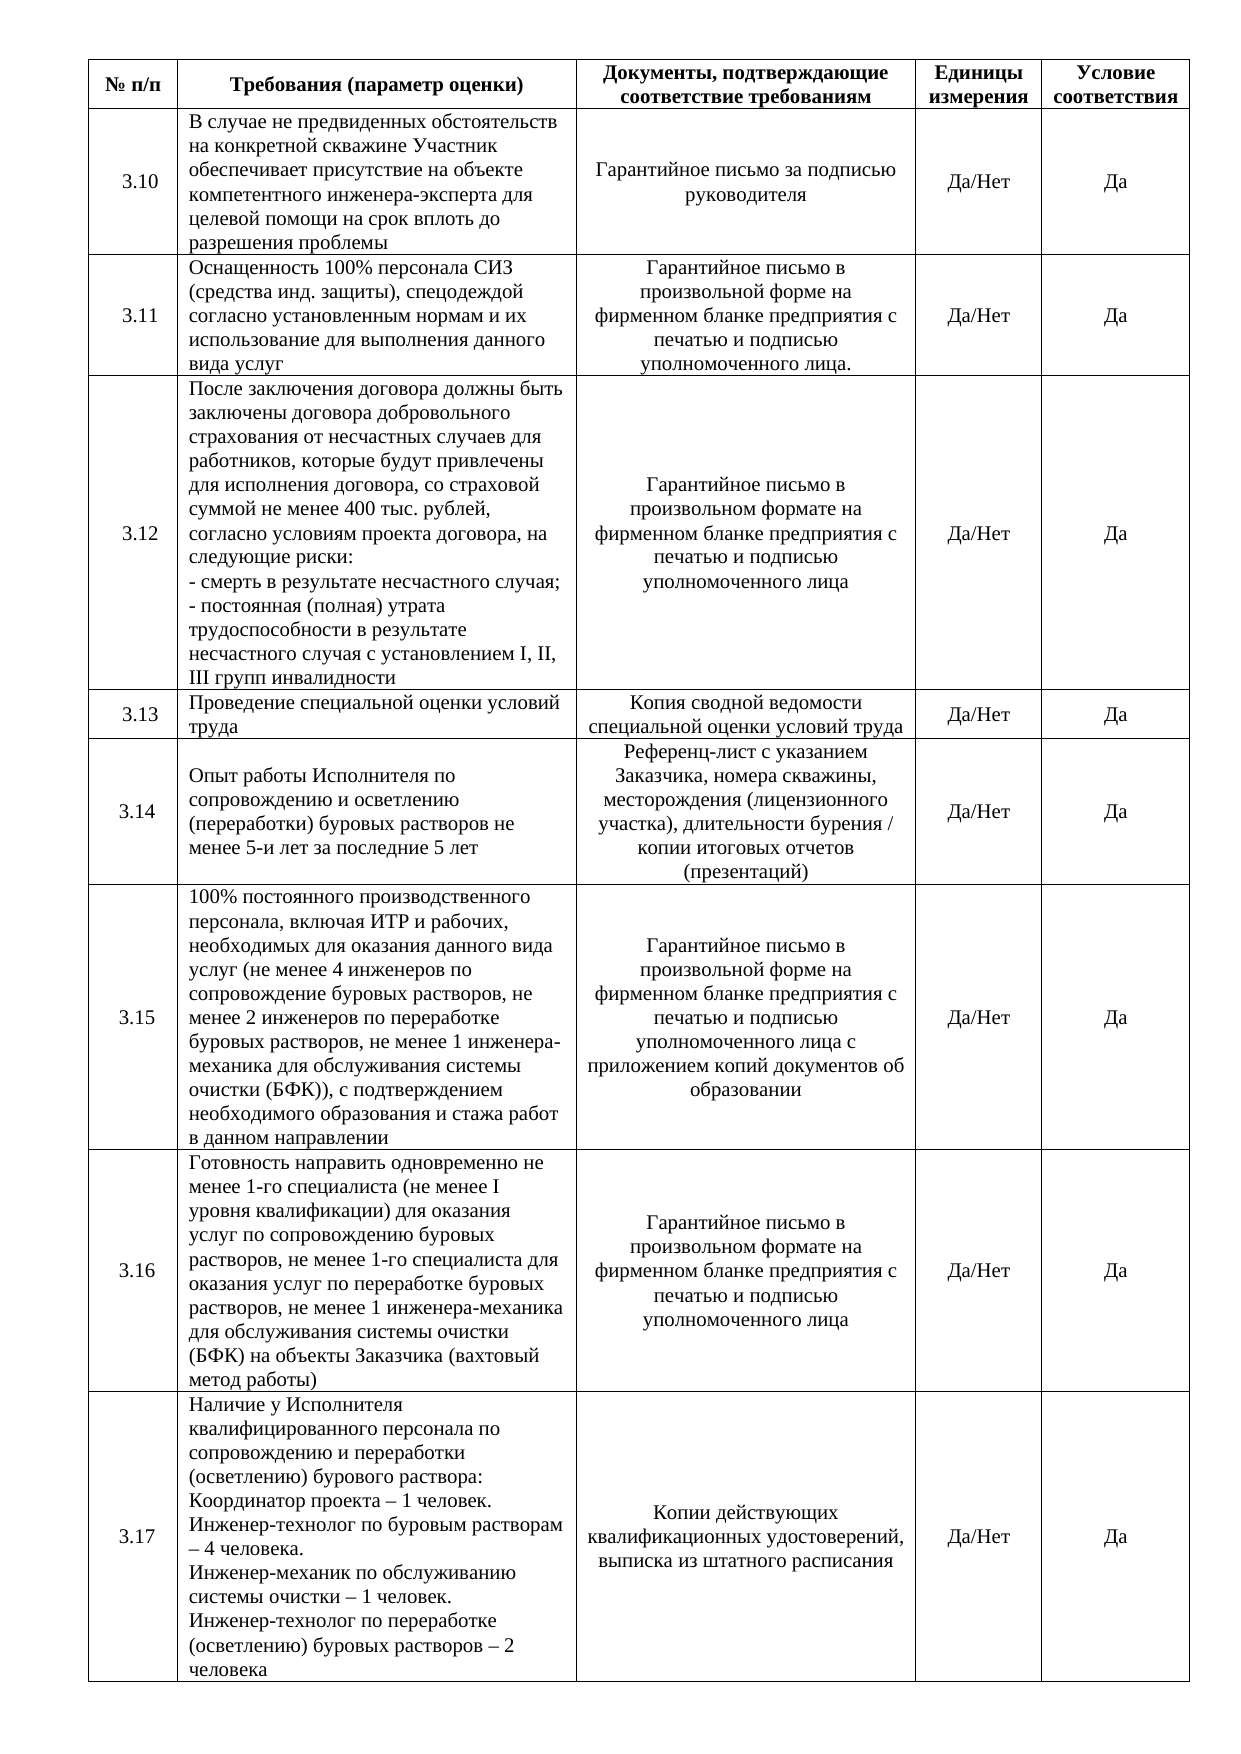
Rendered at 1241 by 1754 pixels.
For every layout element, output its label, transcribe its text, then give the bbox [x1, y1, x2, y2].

table_cell Гарантийное письмо в произвольном формате на фирменном бланке предприятия с печатью и подписью уполномоченного лица [577, 1150, 915, 1391]
table_header Условие соответствия [1042, 60, 1189, 108]
table_cell После заключения договора должны быть заключены договора добровольного страхования от несчастных случаев для работников, которые будут привлечены для исполнения договора, со страховой суммой не менее 400 тыс. рублей, согласно условиям проекта договора, на следующие риски: - смерть в результате несчастного случая; - постоянная (полная) утрата трудоспособности в результате несчастного случая с установлением I, II, III групп инвалидности [178, 376, 576, 689]
table_cell Да/Нет [916, 376, 1041, 689]
table_header Единицы измерения [916, 60, 1041, 108]
table_cell Копии действующих квалификационных удостоверений, выписка из штатного расписания [577, 1392, 915, 1681]
table_cell Да [1042, 1150, 1189, 1391]
table_header Документы, подтверждающие соответствие требованиям [577, 60, 915, 108]
table_cell Гарантийное письмо в произвольной форме на фирменном бланке предприятия с печатью и подписью уполномоченного лица с приложением копий документов об образовании [577, 885, 915, 1149]
table_cell 3.10 [89, 109, 177, 254]
table_cell Да [1042, 690, 1189, 738]
table_cell 3.13 [89, 690, 177, 738]
table_cell Да [1042, 739, 1189, 883]
table_cell 3.16 [89, 1150, 177, 1391]
table_cell Опыт работы Исполнителя по сопровождению и осветлению (переработки) буровых растворов не менее 5-и лет за последние 5 лет [178, 739, 576, 883]
table_cell Да [1042, 255, 1189, 375]
table_cell Да/Нет [916, 885, 1041, 1149]
table_cell 3.15 [89, 885, 177, 1149]
table_cell Да [1042, 1392, 1189, 1681]
table_cell Гарантийное письмо в произвольной форме на фирменном бланке предприятия с печатью и подписью уполномоченного лица. [577, 255, 915, 375]
table_cell Да [1042, 376, 1189, 689]
table_cell Да [1042, 109, 1189, 254]
table_cell 3.11 [89, 255, 177, 375]
table_cell В случае не предвиденных обстоятельств на конкретной скважине Участник обеспечивает присутствие на объекте компетентного инженера-эксперта для целевой помощи на срок вплоть до разрешения проблемы [178, 109, 576, 254]
table_cell Готовность направить одновременно не менее 1-го специалиста (не менее I уровня квалификации) для оказания услуг по сопровождению буровых растворов, не менее 1-го специалиста для оказания услуг по переработке буровых растворов, не менее 1 инженера-механика для обслуживания системы очистки (БФК) на объекты Заказчика (вахтовый метод работы) [178, 1150, 576, 1391]
table_cell 3.12 [89, 376, 177, 689]
table_cell Проведение специальной оценки условий труда [178, 690, 576, 738]
table_cell 3.14 [89, 739, 177, 883]
table_header № п/п [89, 60, 177, 108]
table_cell Да/Нет [916, 1150, 1041, 1391]
table_cell Гарантийное письмо за подписью руководителя [577, 109, 915, 254]
table_header Требования (параметр оценки) [178, 60, 576, 108]
table_cell Да/Нет [916, 255, 1041, 375]
table_cell 100% постоянного производственного персонала, включая ИТР и рабочих, необходимых для оказания данного вида услуг (не менее 4 инженеров по сопровождение буровых растворов, не менее 2 инженеров по переработке буровых растворов, не менее 1 инженера-механика для обслуживания системы очистки (БФК)), с подтверждением необходимого образования и стажа работ в данном направлении [178, 885, 576, 1149]
table_cell Да/Нет [916, 690, 1041, 738]
table_cell Копия сводной ведомости специальной оценки условий труда [577, 690, 915, 738]
table_cell Наличие у Исполнителя квалифицированного персонала по сопровождению и переработки (осветлению) бурового раствора: Координатор проекта – 1 человек. Инженер-технолог по буровым растворам – 4 человека. Инженер-механик по обслуживанию системы очистки – 1 человек. Инженер-технолог по переработке (осветлению) буровых растворов – 2 человека [178, 1392, 576, 1681]
table_cell Да/Нет [916, 739, 1041, 883]
table_cell Да [1042, 885, 1189, 1149]
table_cell 3.17 [89, 1392, 177, 1681]
table_cell Оснащенность 100% персонала СИЗ (средства инд. защиты), спецодеждой согласно установленным нормам и их использование для выполнения данного вида услуг [178, 255, 576, 375]
table_cell Да/Нет [916, 1392, 1041, 1681]
table_cell Гарантийное письмо в произвольном формате на фирменном бланке предприятия с печатью и подписью уполномоченного лица [577, 376, 915, 689]
table_cell Да/Нет [916, 109, 1041, 254]
table_cell Референц-лист с указанием Заказчика, номера скважины, месторождения (лицензионного участка), длительности бурения / копии итоговых отчетов (презентаций) [577, 739, 915, 883]
